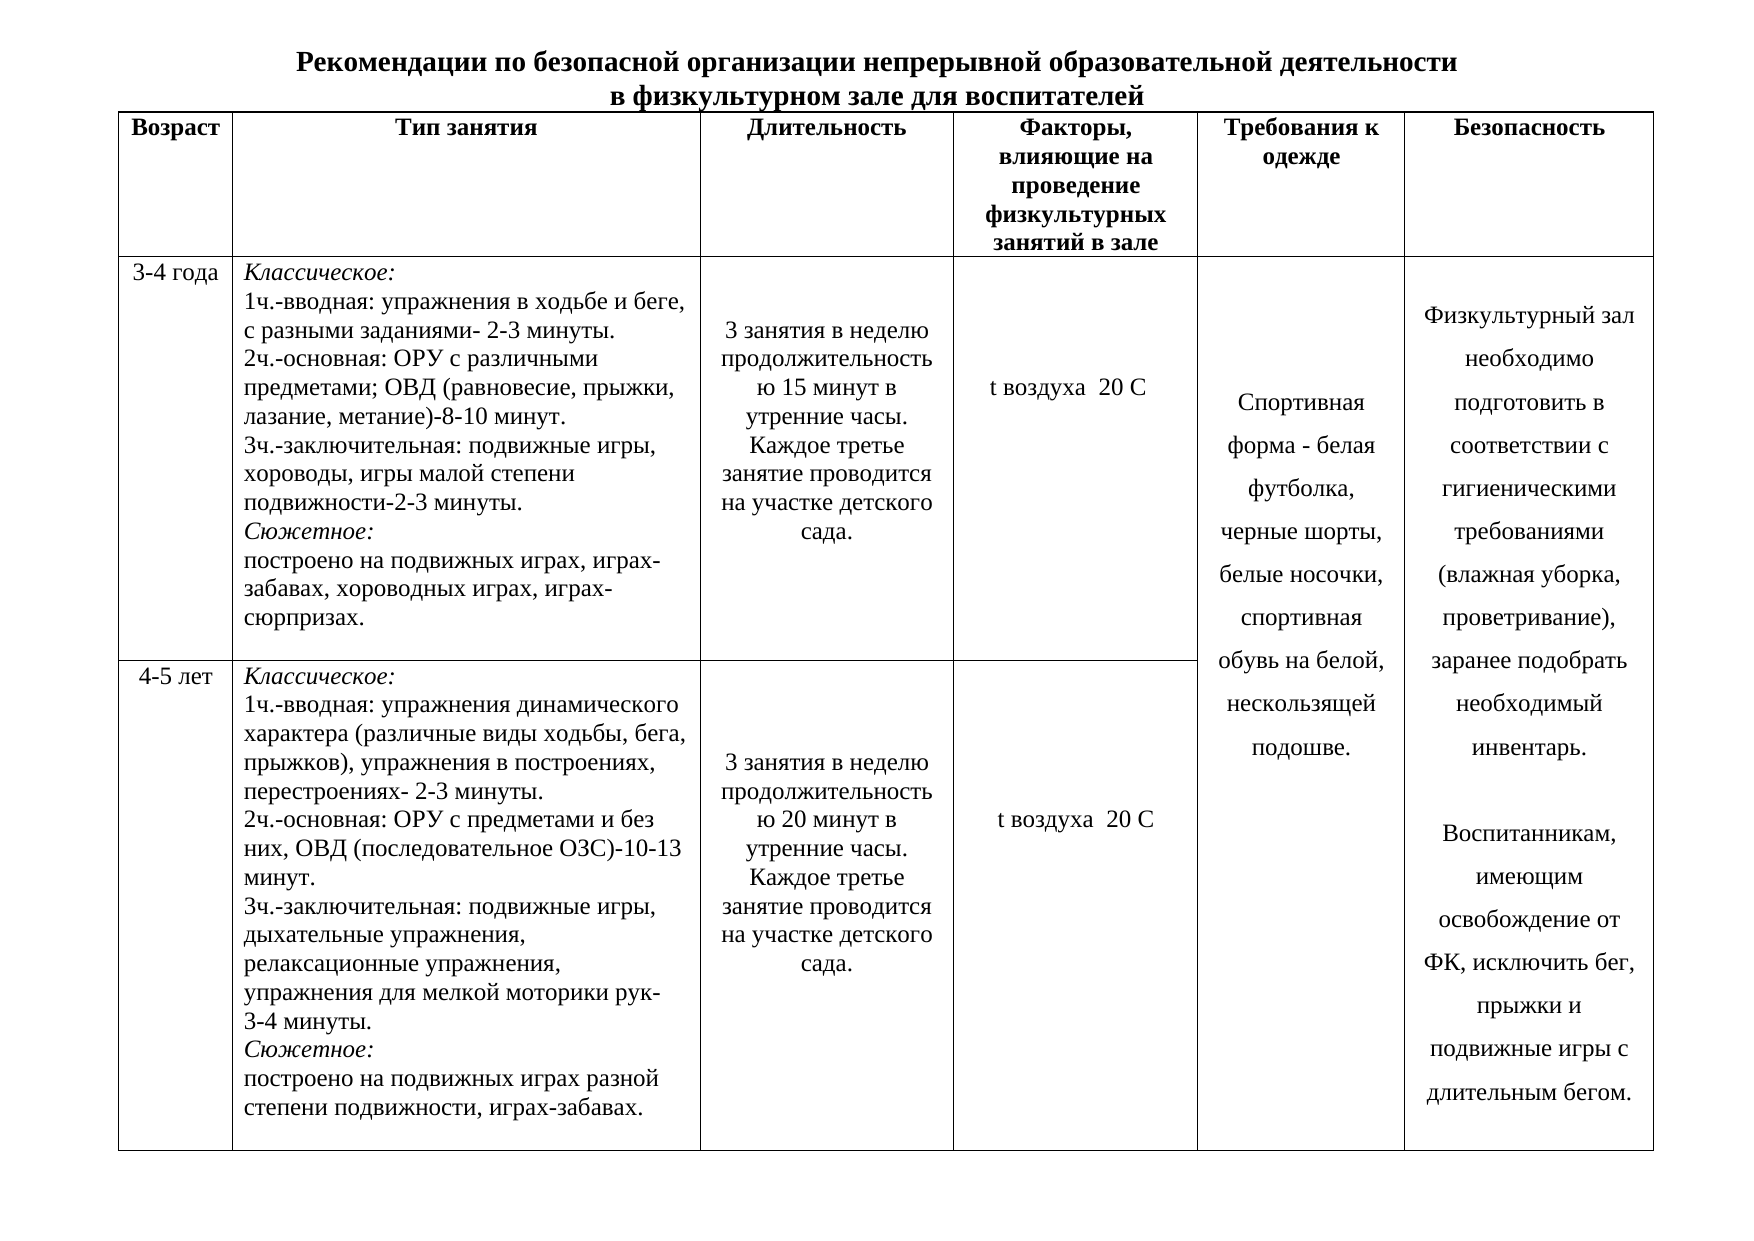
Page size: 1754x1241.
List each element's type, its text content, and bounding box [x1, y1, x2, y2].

table_cell t воздуха 20 С [954, 661, 1197, 1149]
table_cell Классическое: 1ч.-вводная: упражнения динамического характера (различные виды ходьбы, бега, прыжков), упражнения в построениях, перестроениях- 2-3 минуты. 2ч.-основная: ОРУ с предметами и без них, ОВД (последовательное ОЗС)-10-13 минут. 3ч.-заключительная: подвижные игры, дыхательные упражнения, релаксационные упражнения, упражнения для мелкой моторики рук- 3-4 минуты. Сюжетное: построено на подвижных играх разной степени подвижности, играх-забавах. [233, 661, 700, 1149]
table_cell Спортивная форма - белая футболка, черные шорты, белые носочки, спортивная обувь на белой, нескользящей подошве. [1198, 257, 1404, 1149]
table_cell 3 занятия в неделю продолжительностью 15 минут в утренние часы. Каждое третье занятие проводится на участке детского сада. [701, 257, 953, 660]
table_cell 3-4 года [119, 257, 232, 660]
table_header Безопасность [1405, 113, 1653, 256]
table_cell Классическое: 1ч.-вводная: упражнения в ходьбе и беге, с разными заданиями- 2-3 минуты. 2ч.-основная: ОРУ с различными предметами; ОВД (равновесие, прыжки, лазание, метание)-8-10 минут. 3ч.-заключительная: подвижные игры, хороводы, игры малой степени подвижности-2-3 минуты. Сюжетное: построено на подвижных играх, играх-забавах, хороводных играх, играх-сюрпризах. [233, 257, 700, 660]
table_header Длительность [701, 113, 953, 256]
table_header Тип занятия [233, 113, 700, 256]
table_header Возраст [119, 113, 232, 256]
table_header Требования к одежде [1198, 113, 1404, 256]
text Рекомендации по безопасной организации непрерывной образовательной деятельности [118, 44, 1636, 78]
table_cell 4-5 лет [119, 661, 232, 1149]
table_cell Физкультурный зал необходимо подготовить в соответствии с гигиеническими требованиями (влажная уборка, проветривание), заранее подобрать необходимый инвентарь. Воспитанникам, имеющим освобождение от ФК, исключить бег, прыжки и подвижные игры с длительным бегом. [1405, 257, 1653, 1149]
table_cell t воздуха 20 С [954, 257, 1197, 660]
table_cell 3 занятия в неделю продолжительностью 20 минут в утренние часы. Каждое третье занятие проводится на участке детского сада. [701, 661, 953, 1149]
text в физкультурном зале для воспитателей [118, 78, 1636, 111]
table_header Факторы, влияющие на проведение физкультурных занятий в зале [954, 113, 1197, 256]
